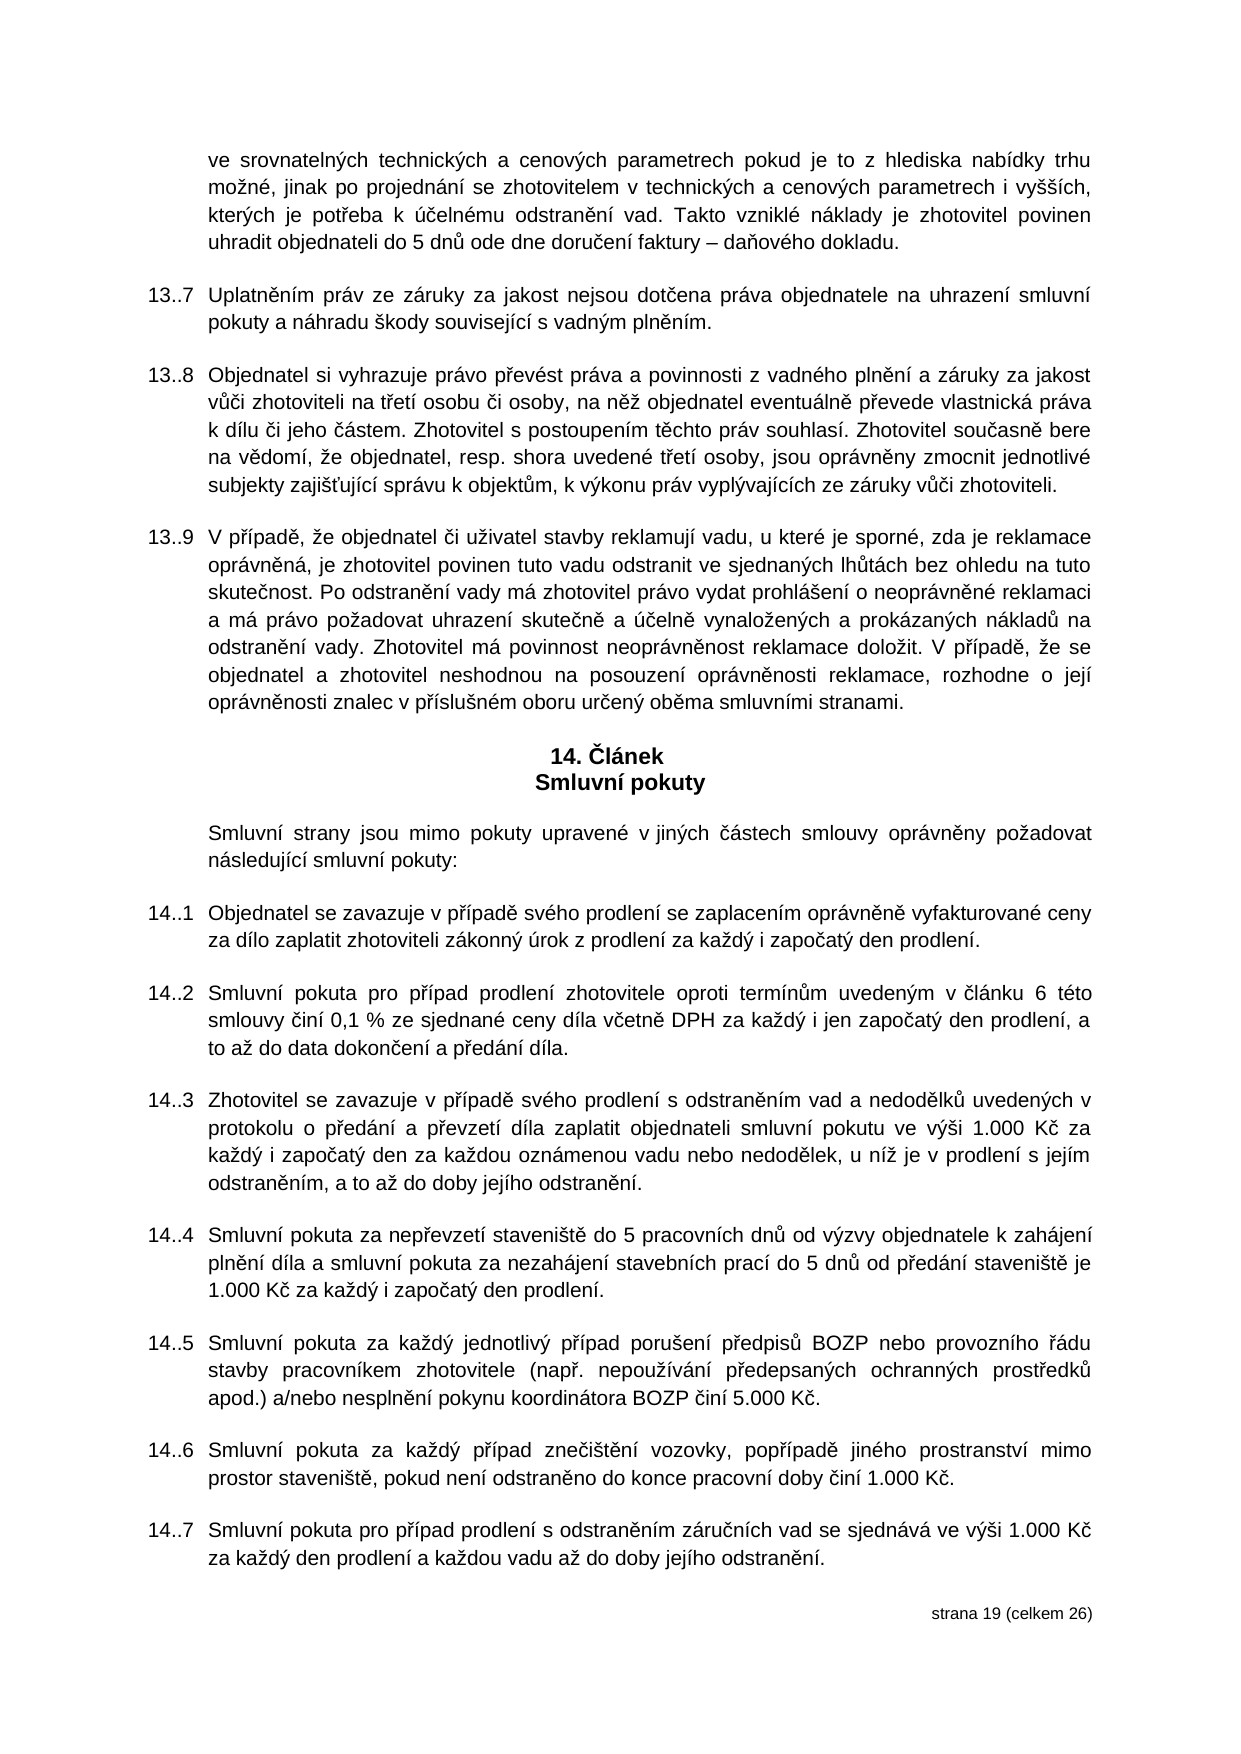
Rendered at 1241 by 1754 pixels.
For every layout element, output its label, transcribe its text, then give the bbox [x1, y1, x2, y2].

subtitle Smluvní strany jsou mimo pokuty upravené v jiných částech smlouvy oprávněny požadovat následující smluvní pokuty: [208, 820, 1092, 872]
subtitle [148, 148, 1092, 254]
subtitle Objednatel si vyhrazuje právo převést práva a povinnosti z vadného plnění a záruky za jakost vůči zhotoviteli na třetí osobu či osoby, na něž objednatel eventuálně převede vlastnická práva k dílu či jeho částem. Zhotovitel s postoupením těchto práv souhlasí. Zhotovitel současně bere na vědomí, že objednatel, resp. shora uvedené třetí osoby, jsou oprávněny zmocnit jednotlivé subjekty zajišťující správu k objektům, k výkonu práv vyplývajících ze záruky vůči zhotoviteli. [148, 363, 1092, 497]
subtitle Smluvní pokuta pro případ prodlení zhotovitele oproti termínům uvedeným v článku 6 této smlouvy činí 0,1 % ze sjednané ceny díla včetně DPH za každý i jen započatý den prodlení, a to až do data dokončení a předání díla. [148, 980, 1092, 1059]
subtitle Smluvní pokuta za nepřevzetí staveniště do 5 pracovních dnů od výzvy objednatele k zahájení plnění díla a smluvní pokuta za nezahájení stavebních prací do 5 dnů od předání staveniště je 1.000 Kč za každý i započatý den prodlení. [148, 1223, 1092, 1302]
subtitle Smluvní pokuta pro případ prodlení s odstraněním záručních vad se sjednává ve výši 1.000 Kč za každý den prodlení a každou vadu až do doby jejího odstranění. [148, 1518, 1092, 1569]
subtitle Uplatněním práv ze záruky za jakost nejsou dotčena práva objednatele na uhrazení smluvní pokuty a náhradu škody související s vadným plněním. [148, 283, 1092, 334]
subtitle Zhotovitel se zavazuje v případě svého prodlení s odstraněním vad a nedodělků uvedených v protokolu o předání a převzetí díla zaplatit objednateli smluvní pokutu ve výši 1.000 Kč za každý i započatý den za každou oznámenou vadu nebo nedodělek, u níž je v prodlení s jejím odstraněním, a to až do doby jejího odstranění. [148, 1088, 1092, 1194]
subtitle Smluvní pokuty [148, 769, 1092, 795]
subtitle Smluvní pokuta za každý případ znečištění vozovky, popřípadě jiného prostranství mimo prostor staveniště, pokud není odstraněno do konce pracovní doby činí 1.000 Kč. [148, 1438, 1092, 1489]
subtitle Smluvní pokuta za každý jednotlivý případ porušení předpisů BOZP nebo provozního řádu stavby pracovníkem zhotovitele (např. nepoužívání předepsaných ochranných prostředků apod.) a/nebo nesplnění pokynu koordinátora BOZP činí 5.000 Kč. [148, 1330, 1092, 1409]
subtitle Objednatel se zavazuje v případě svého prodlení se zaplacením oprávněně vyfakturované ceny za dílo zaplatit zhotoviteli zákonný úrok z prodlení za každý i započatý den prodlení. [148, 900, 1092, 952]
subtitle V případě, že objednatel či uživatel stavby reklamují vadu, u které je sporné, zda je reklamace oprávněná, je zhotovitel povinen tuto vadu odstranit ve sjednaných lhůtách bez ohledu na tuto skutečnost. Po odstranění vady má zhotovitel právo vydat prohlášení o neoprávněné reklamaci a má právo požadovat uhrazení skutečně a účelně vynaložených a prokázaných nákladů na odstranění vady. Zhotovitel má povinnost neoprávněnost reklamace doložit. V případě, že se objednatel a zhotovitel neshodnou na posouzení oprávněnosti reklamace, rozhodne o její oprávněnosti znalec v příslušném oboru určený oběma smluvními stranami. [148, 525, 1092, 714]
